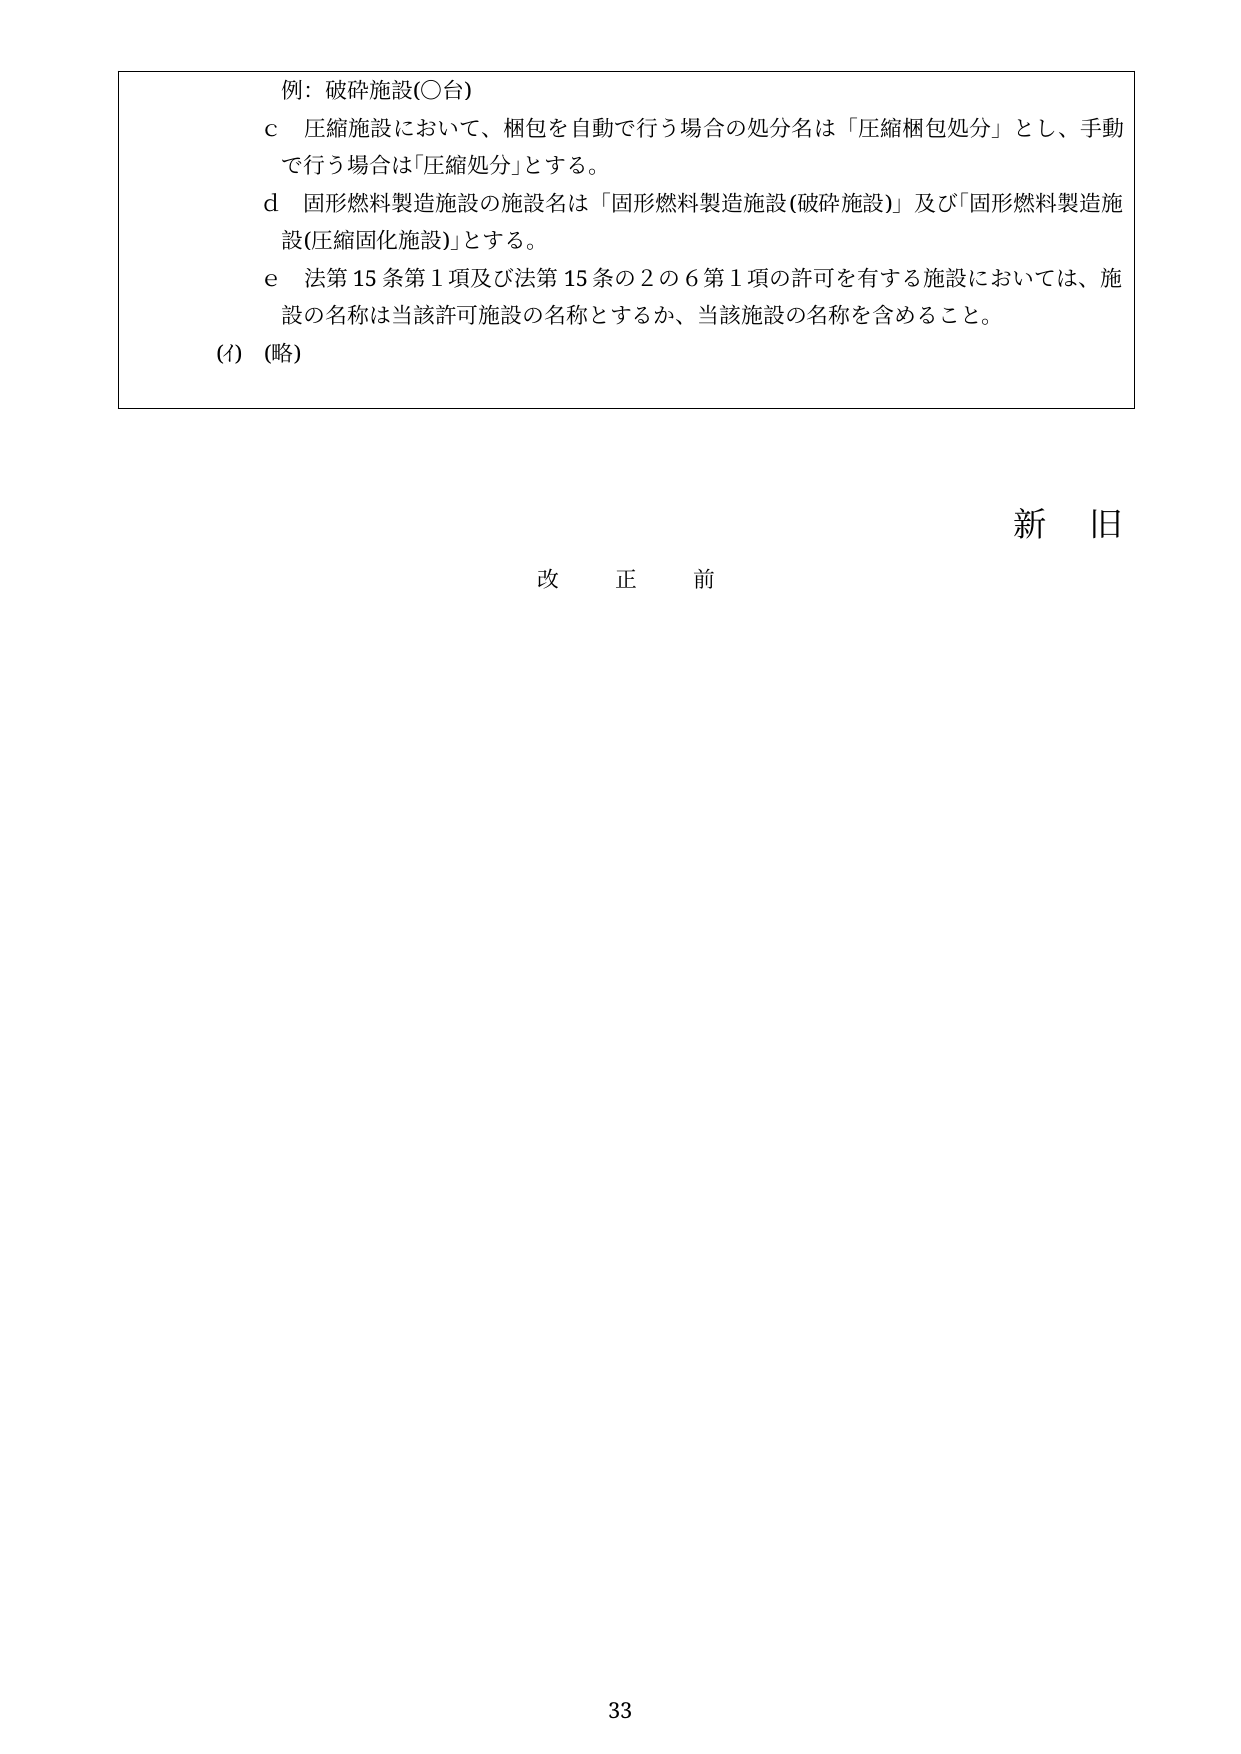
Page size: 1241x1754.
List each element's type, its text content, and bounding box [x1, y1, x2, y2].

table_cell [119, 72, 1134, 408]
text 新 旧 [118, 484, 1122, 559]
table_header 改 正 前 [118, 559, 1135, 597]
